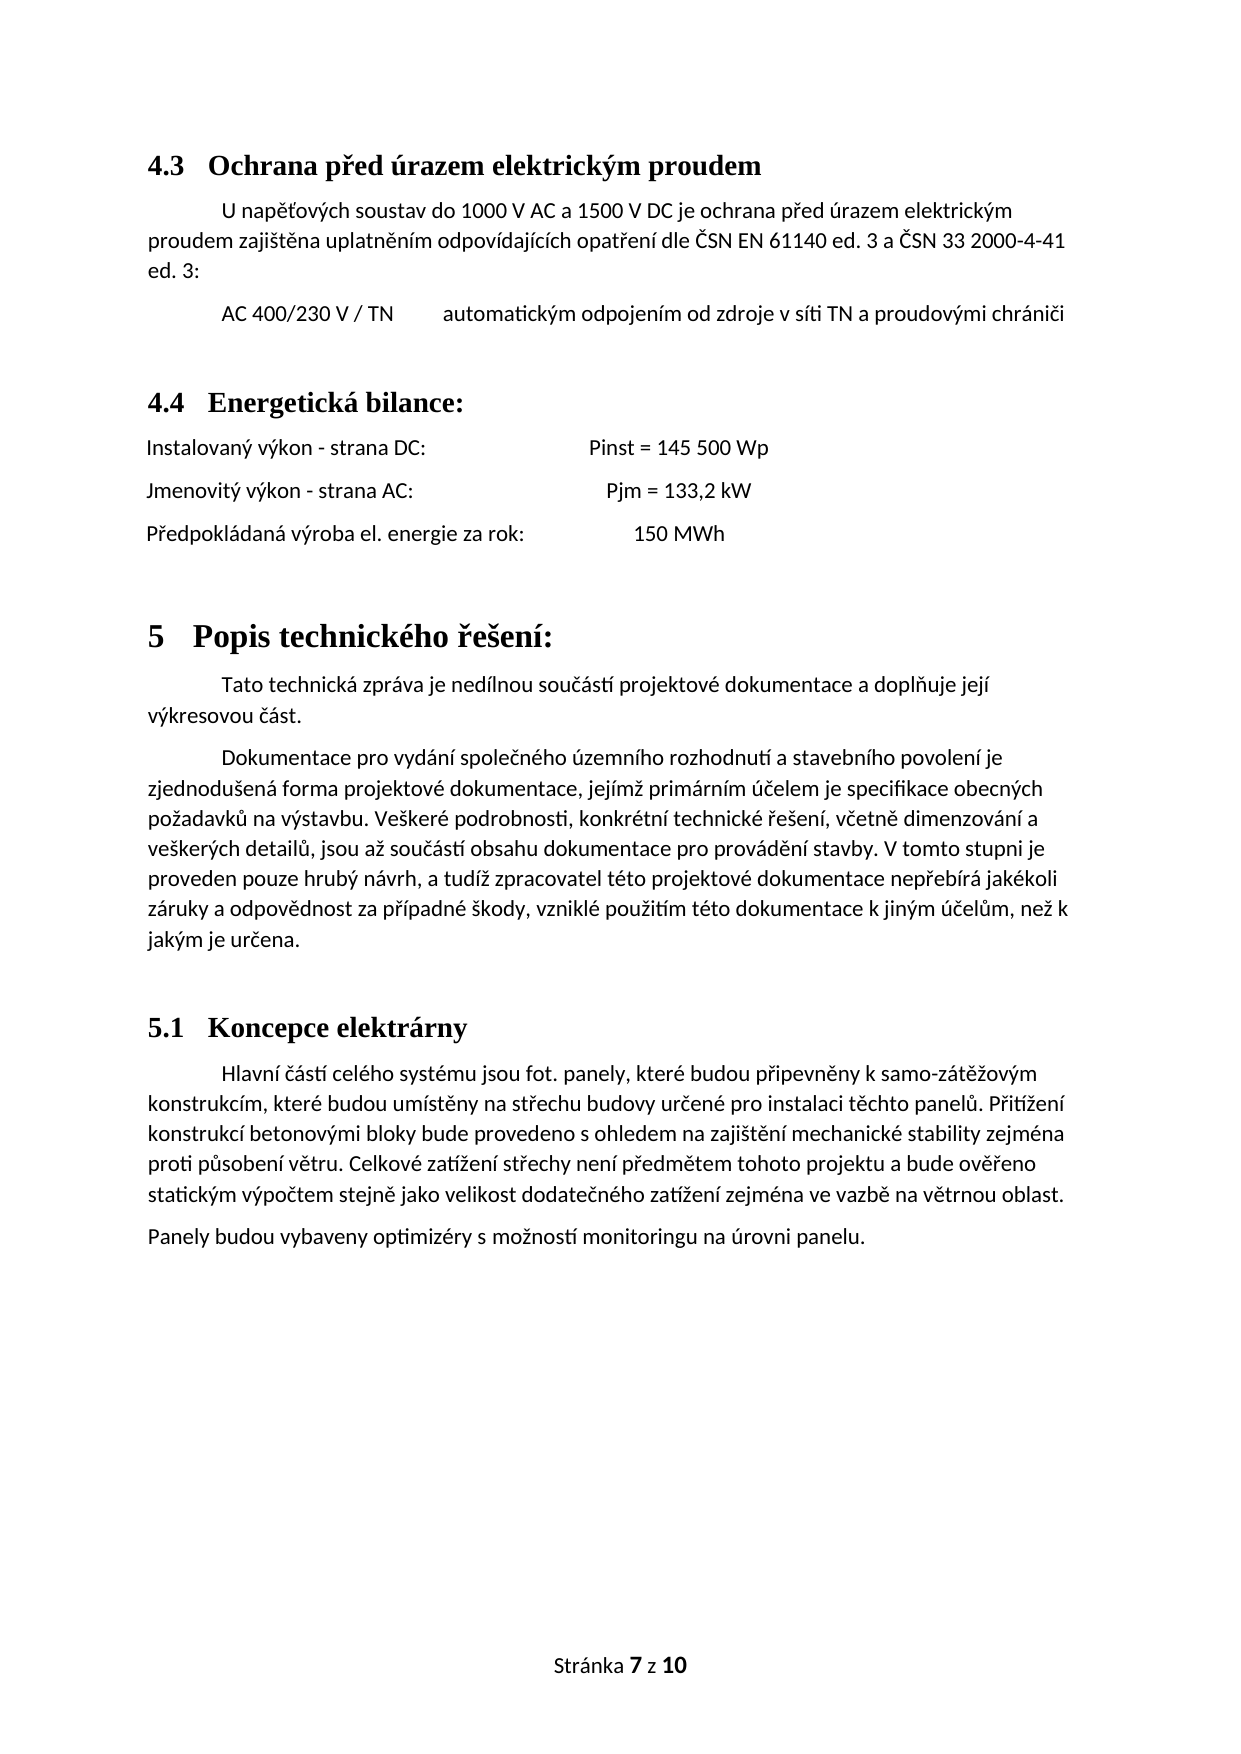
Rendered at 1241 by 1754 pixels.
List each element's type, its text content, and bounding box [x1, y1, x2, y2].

subtitle Ochrana před úrazem elektrickým proudem [148, 148, 1093, 181]
text U napěťových soustav do 1000 V AC a 1500 V DC je ochrana před úrazem elektrickým proudem zajištěna uplatněním odpovídajících opatření dle ČSN EN 61140 ed. 3 a ČSN 33 2000-4-41 ed. 3: [148, 196, 1093, 285]
text Hlavní částí celého systému jsou fot. panely, které budou připevněny k samo-zátěžovým konstrukcím, které budou umístěny na střechu budovy určené pro instalaci těchto panelů. Přitížení konstrukcí betonovými bloky bude provedeno s ohledem na zajištění mechanické stability zejména proti působení větru. Celkové zatížení střechy není předmětem tohoto projektu a bude ověřeno statickým výpočtem stejně jako velikost dodatečného zatížení zejména ve vazbě na větrnou oblast. [148, 1059, 1093, 1208]
text Jmenovitý výkon - strana AC: Pjm = 133,2 kW [146, 476, 1093, 504]
text Předpokládaná výroba el. energie za rok: 150 MWh [146, 519, 1093, 547]
subtitle Energetická bilance: [148, 385, 1093, 418]
text Panely budou vybaveny optimizéry s možností monitoringu na úrovni panelu. [148, 1222, 1093, 1250]
subtitle Popis technického řešení: [148, 617, 1093, 655]
subtitle Koncepce elektrárny [148, 1010, 1093, 1044]
text AC 400/230 V / TN automatickým odpojením od zdroje v síti TN a proudovými chrániči [148, 299, 1093, 327]
text Instalovaný výkon - strana DC: Pinst = 145 500 Wp [146, 433, 1093, 461]
text Dokumentace pro vydání společného územního rozhodnutí a stavebního povolení je zjednodušená forma projektové dokumentace, jejímž primárním účelem je specifikace obecných požadavků na výstavbu. Veškeré podrobnosti, konkrétní technické řešení, včetně dimenzování a veškerých detailů, jsou až součástí obsahu dokumentace pro provádění stavby. V tomto stupni je proveden pouze hrubý návrh, a tudíž zpracovatel této projektové dokumentace nepřebírá jakékoli záruky a odpovědnost za případné škody, vzniklé použitím této dokumentace k jiným účelům, než k jakým je určena. [148, 743, 1093, 953]
text Tato technická zpráva je nedílnou součástí projektové dokumentace a doplňuje její výkresovou část. [148, 671, 1093, 729]
